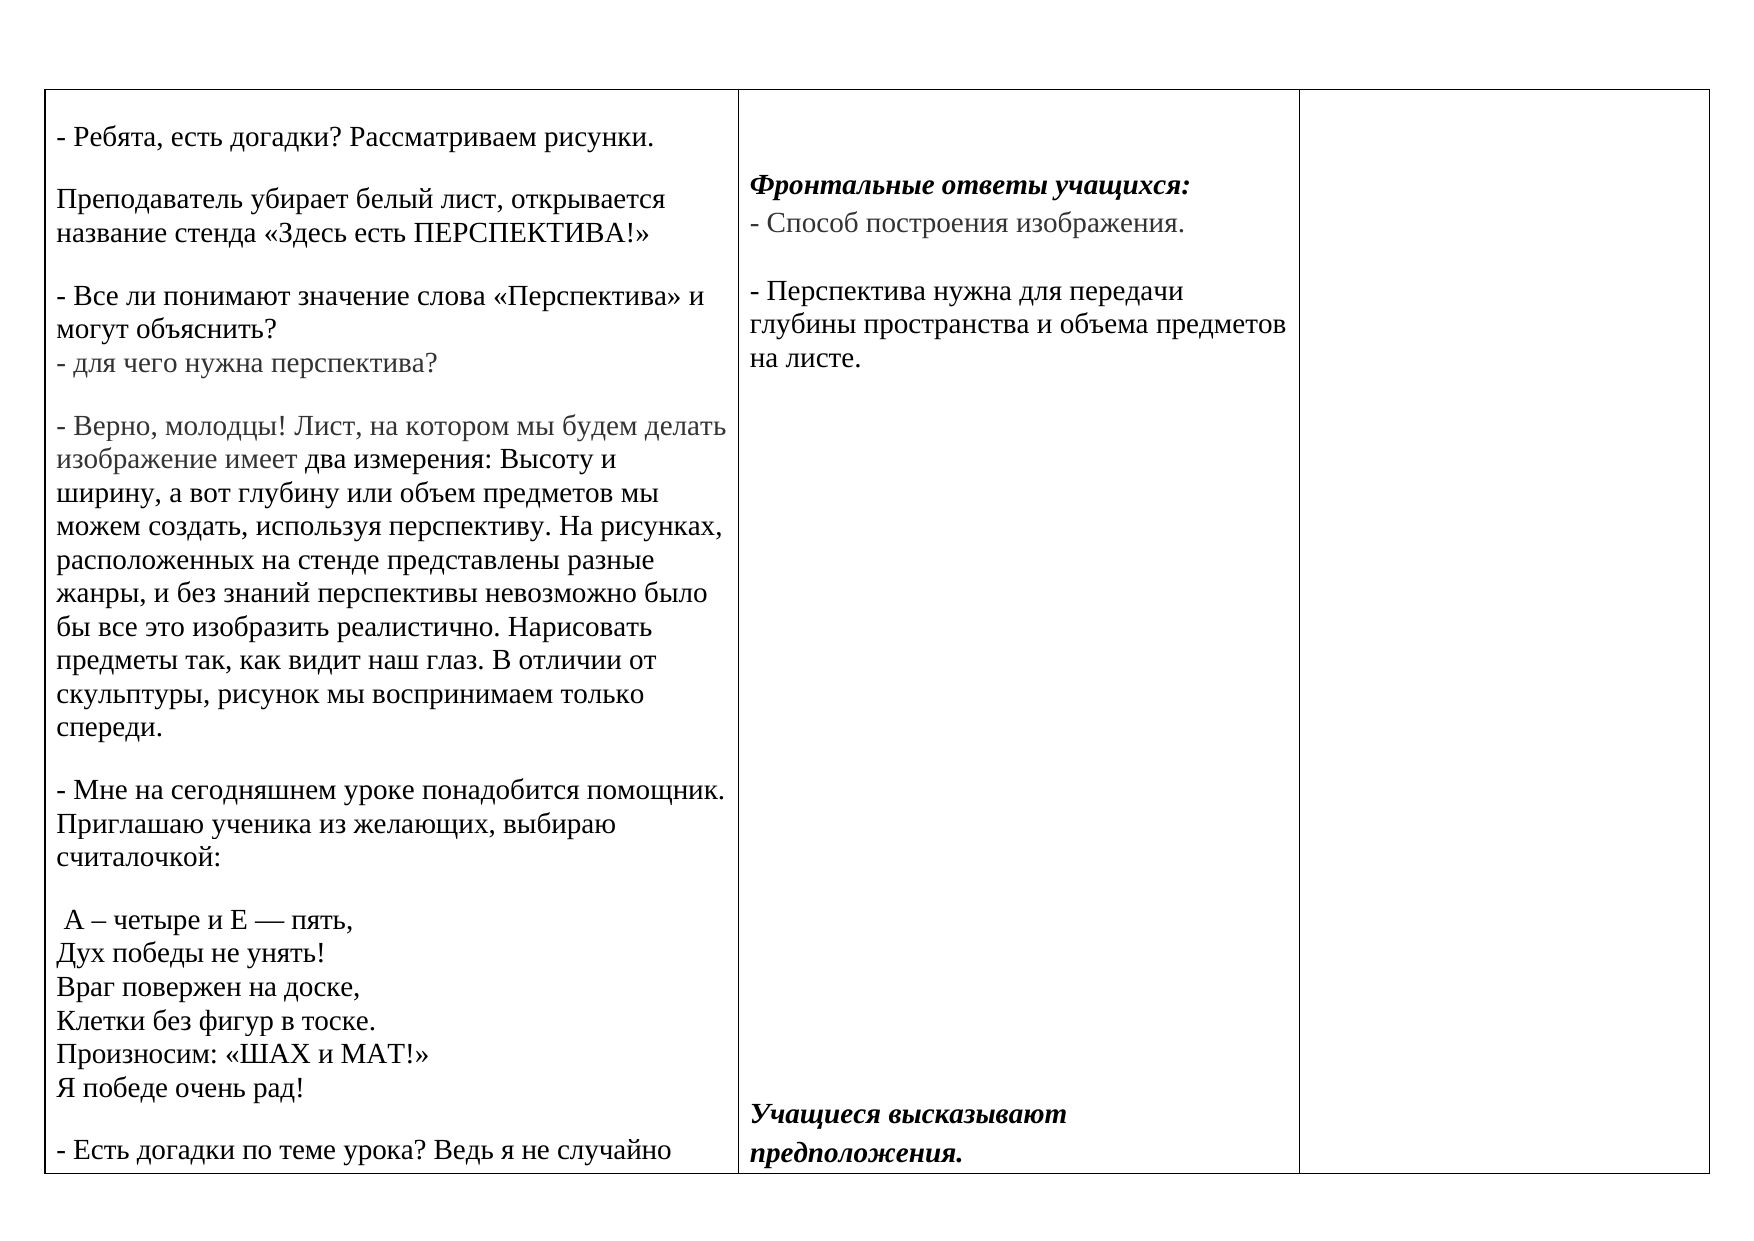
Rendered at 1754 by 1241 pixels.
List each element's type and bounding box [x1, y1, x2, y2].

table_cell [1300, 90, 1709, 1173]
table_cell [739, 90, 1299, 1173]
table_cell [46, 90, 738, 1173]
